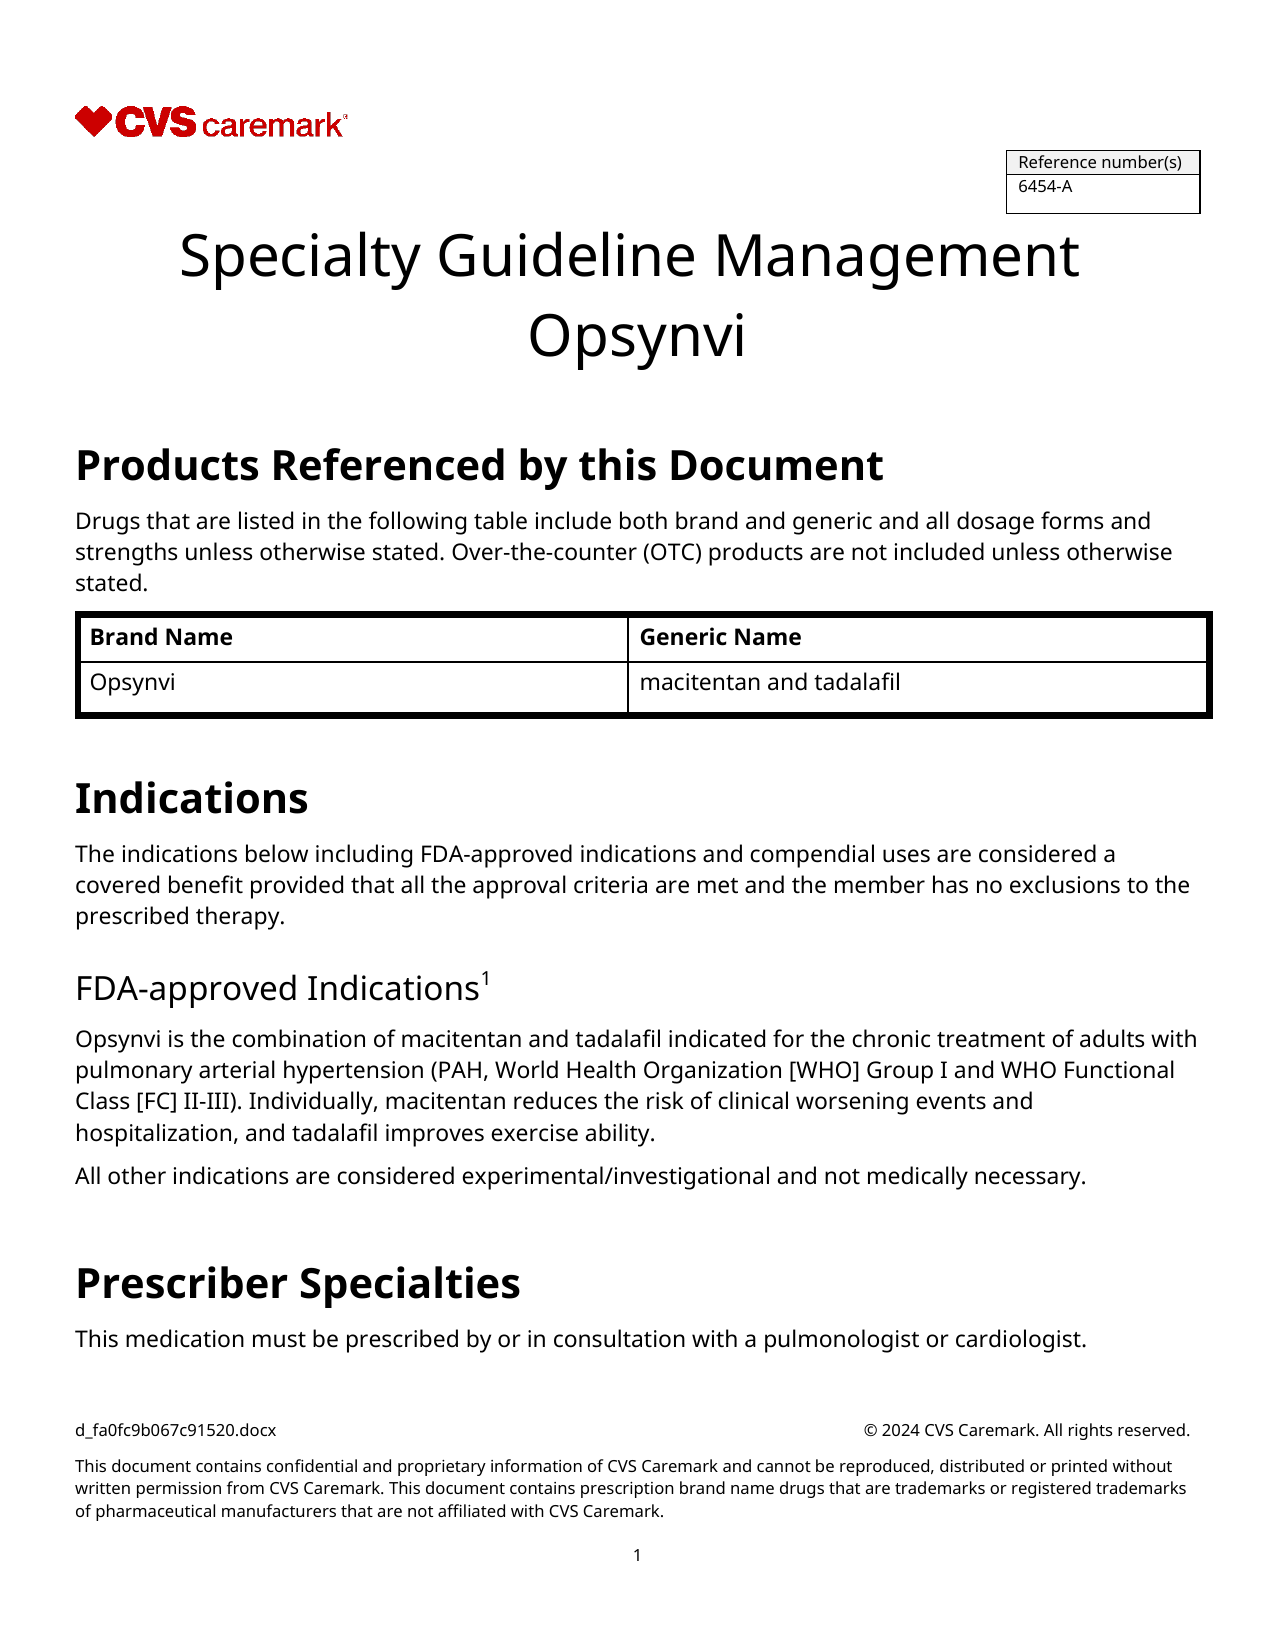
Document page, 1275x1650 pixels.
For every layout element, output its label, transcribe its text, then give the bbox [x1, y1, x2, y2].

table_header Generic Name [629, 618, 1206, 661]
table_cell 6454-A [1007, 175, 1199, 213]
subtitle Products Referenced by this Document [75, 436, 1200, 492]
table_cell macitentan and tadalafil [629, 663, 1206, 712]
table_header Reference number(s) [1007, 151, 1199, 174]
subtitle Specialty Guideline Management Opsynvi [75, 214, 1200, 373]
text All other indications are considered experimental/investigational and not medically necessary. [75, 1160, 1200, 1192]
table_cell Opsynvi [81, 663, 627, 712]
text Drugs that are listed in the following table include both brand and generic and all dosage forms and strengths unless otherwise stated. Over-the-counter (OTC) products are not included unless otherwise stated. [75, 505, 1200, 599]
subtitle Prescriber Specialties [75, 1254, 1200, 1311]
text This medication must be prescribed by or in consultation with a pulmonologist or cardiologist. [75, 1323, 1200, 1354]
table_header Brand Name [81, 618, 627, 661]
subtitle Indications [75, 768, 1200, 825]
picture [75, 106, 348, 137]
text Opsynvi is the combination of macitentan and tadalafil indicated for the chronic treatment of adults with pulmonary arterial hypertension (PAH, World Health Organization [WHO] Group I and WHO Functional Class [FC] II-III). Individually, macitentan reduces the risk of clinical worsening events and hospitalization, and tadalafil improves exercise ability. [75, 1023, 1200, 1148]
subtitle FDA-approved Indications1 [75, 965, 1200, 1010]
text The indications below including FDA-approved indications and compendial uses are considered a covered benefit provided that all the approval criteria are met and the member has no exclusions to the prescribed therapy. [75, 838, 1200, 932]
